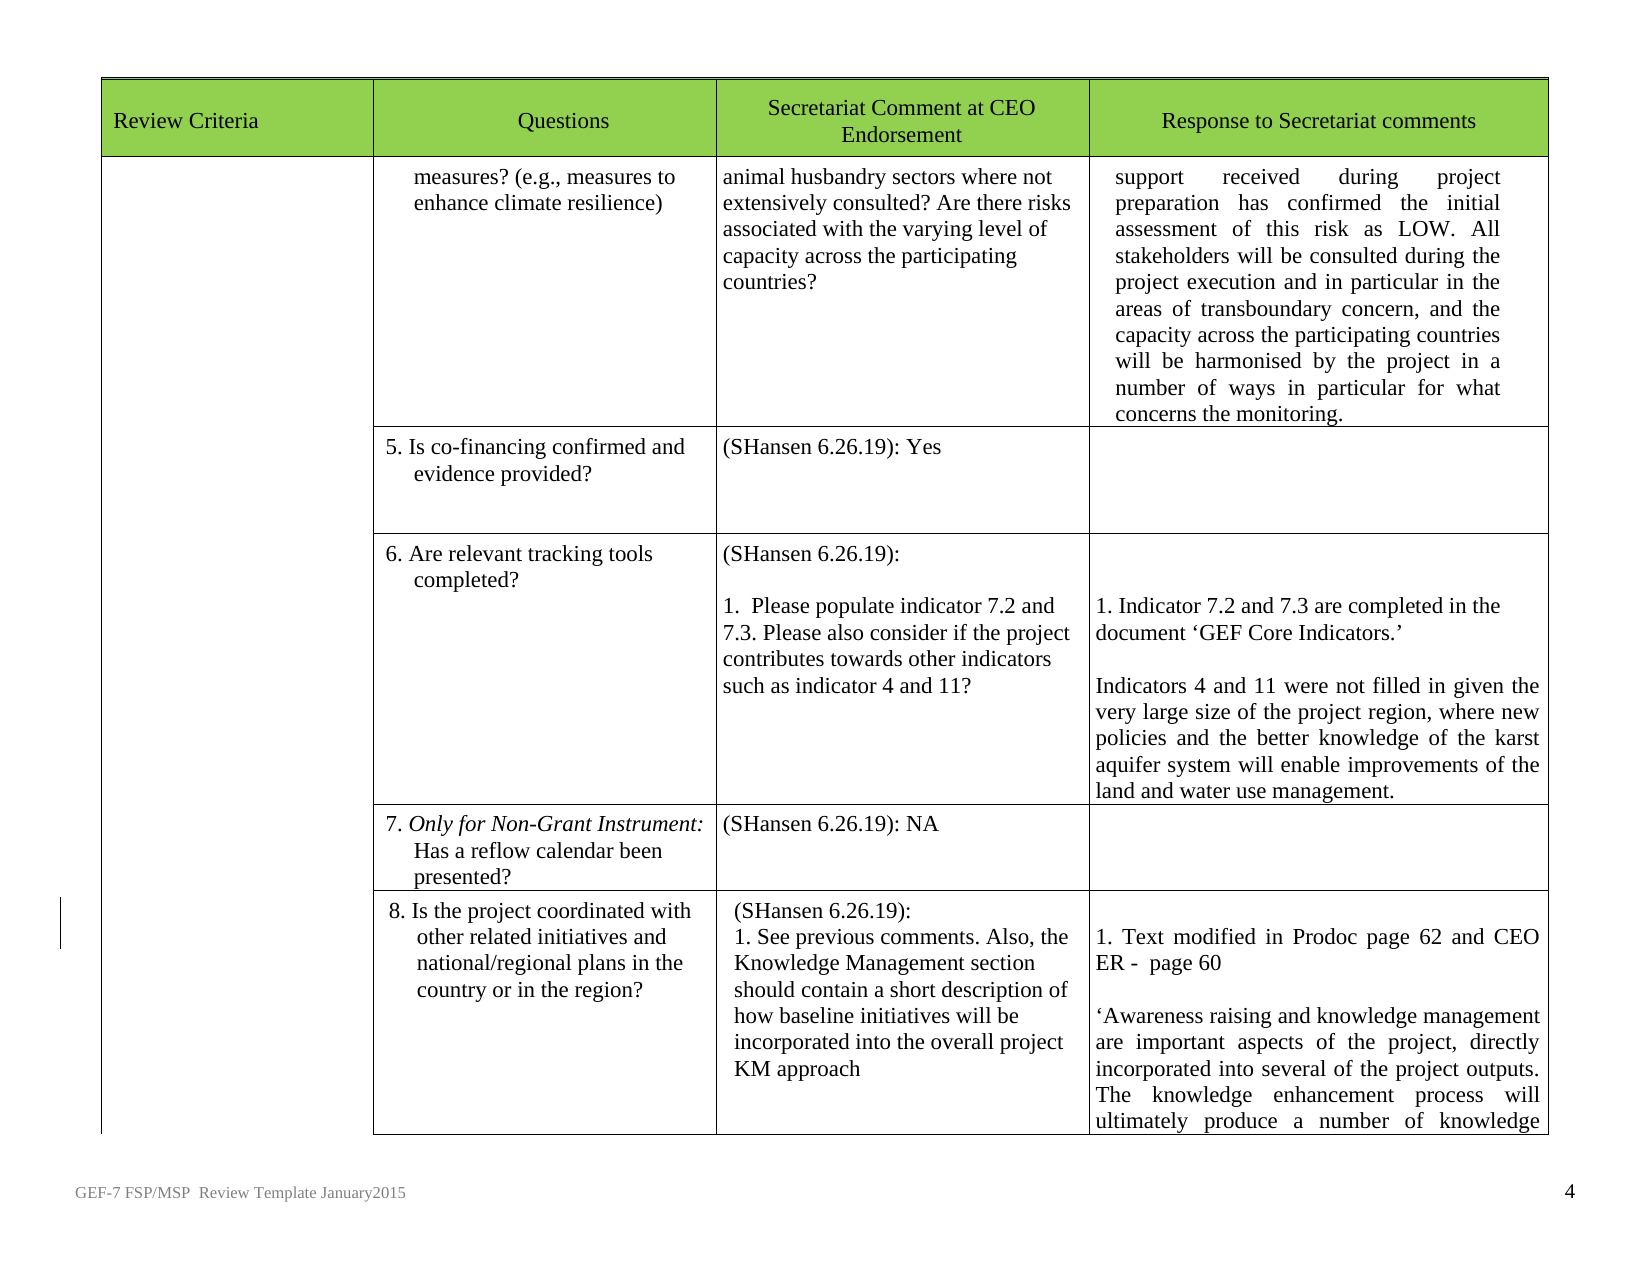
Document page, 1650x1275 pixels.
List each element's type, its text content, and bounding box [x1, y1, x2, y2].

table_cell 1. Indicator 7.2 and 7.3 are completed in the document ‘GEF Core Indicators.’ Indicators 4 and 11 were not filled in given the very large size of the project region, where new policies and the better knowledge of the karst aquifer system will enable improvements of the land and water use management. [1090, 534, 1548, 803]
table_cell 7. Only for Non-Grant Instrument: Has a reflow calendar been presented? [374, 805, 716, 889]
table_cell (SHansen 6.26.19): 1. Please populate indicator 7.2 and 7.3. Please also consider if the project contributes towards other indicators such as indicator 4 and 11? [717, 534, 1089, 803]
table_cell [717, 891, 1089, 1134]
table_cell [717, 157, 1089, 426]
table_cell [1090, 805, 1548, 889]
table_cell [1090, 157, 1548, 426]
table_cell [374, 157, 716, 426]
table_cell (SHansen 6.26.19): Yes [717, 427, 1089, 533]
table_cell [374, 891, 716, 1134]
table_header Questions [374, 80, 716, 156]
table_cell 6. Are relevant tracking tools completed? [374, 534, 716, 803]
table_header Response to Secretariat comments [1090, 80, 1548, 156]
table_cell 5. Is co-financing confirmed and evidence provided? [374, 427, 716, 533]
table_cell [1090, 891, 1548, 1134]
table_cell [1090, 427, 1548, 533]
table_cell (SHansen 6.26.19): NA [717, 805, 1089, 889]
table_header Review Criteria [102, 80, 373, 156]
table_header Secretariat Comment at CEO Endorsement [717, 80, 1089, 156]
